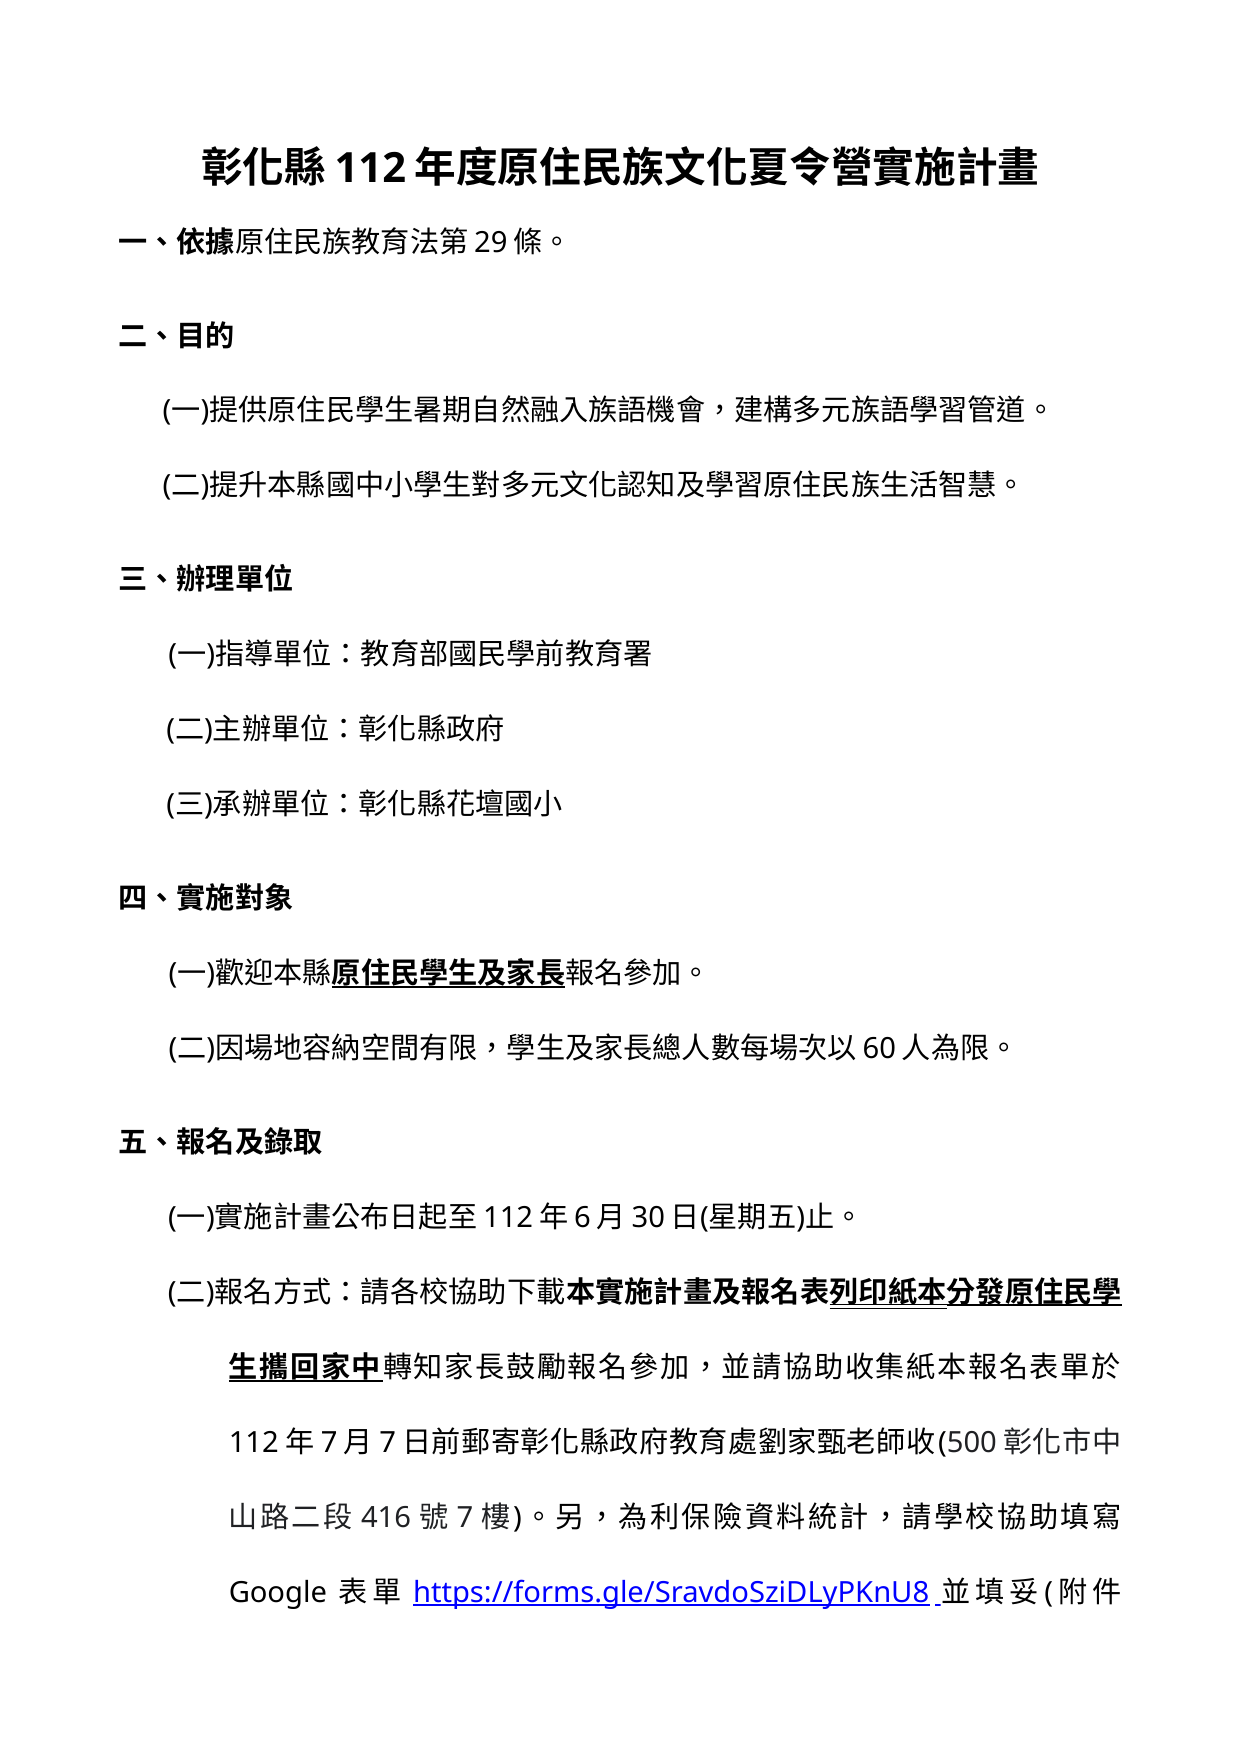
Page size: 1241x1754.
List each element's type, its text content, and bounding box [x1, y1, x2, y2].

list 目的 [118, 296, 1122, 371]
text 彰化縣112年度原住民族文化夏令營實施計畫 [118, 127, 1122, 202]
list 因場地容納空間有限，學生及家長總人數每場次以60人為限。 [168, 1008, 1122, 1083]
list 主辦單位：彰化縣政府 [166, 689, 1122, 764]
list 承辦單位：彰化縣花壇國小 [166, 764, 1122, 839]
list 實施計畫公布日起至112年6月30日(星期五)止。 [168, 1177, 1122, 1252]
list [168, 1252, 1122, 1627]
list 辦理單位 [118, 539, 1122, 614]
list 歡迎本縣原住民學生及家長報名參加。 [168, 933, 1122, 1008]
list 報名及錄取 [118, 1102, 1122, 1177]
list 指導單位：教育部國民學前教育署 [168, 614, 1122, 689]
list 提供原住民學生暑期自然融入族語機會，建構多元族語學習管道。 [162, 371, 1122, 446]
list 依據原住民族教育法第29條。 [118, 202, 1122, 277]
list 實施對象 [118, 858, 1122, 933]
list 提升本縣國中小學生對多元文化認知及學習原住民族生活智慧。 [162, 446, 1122, 521]
